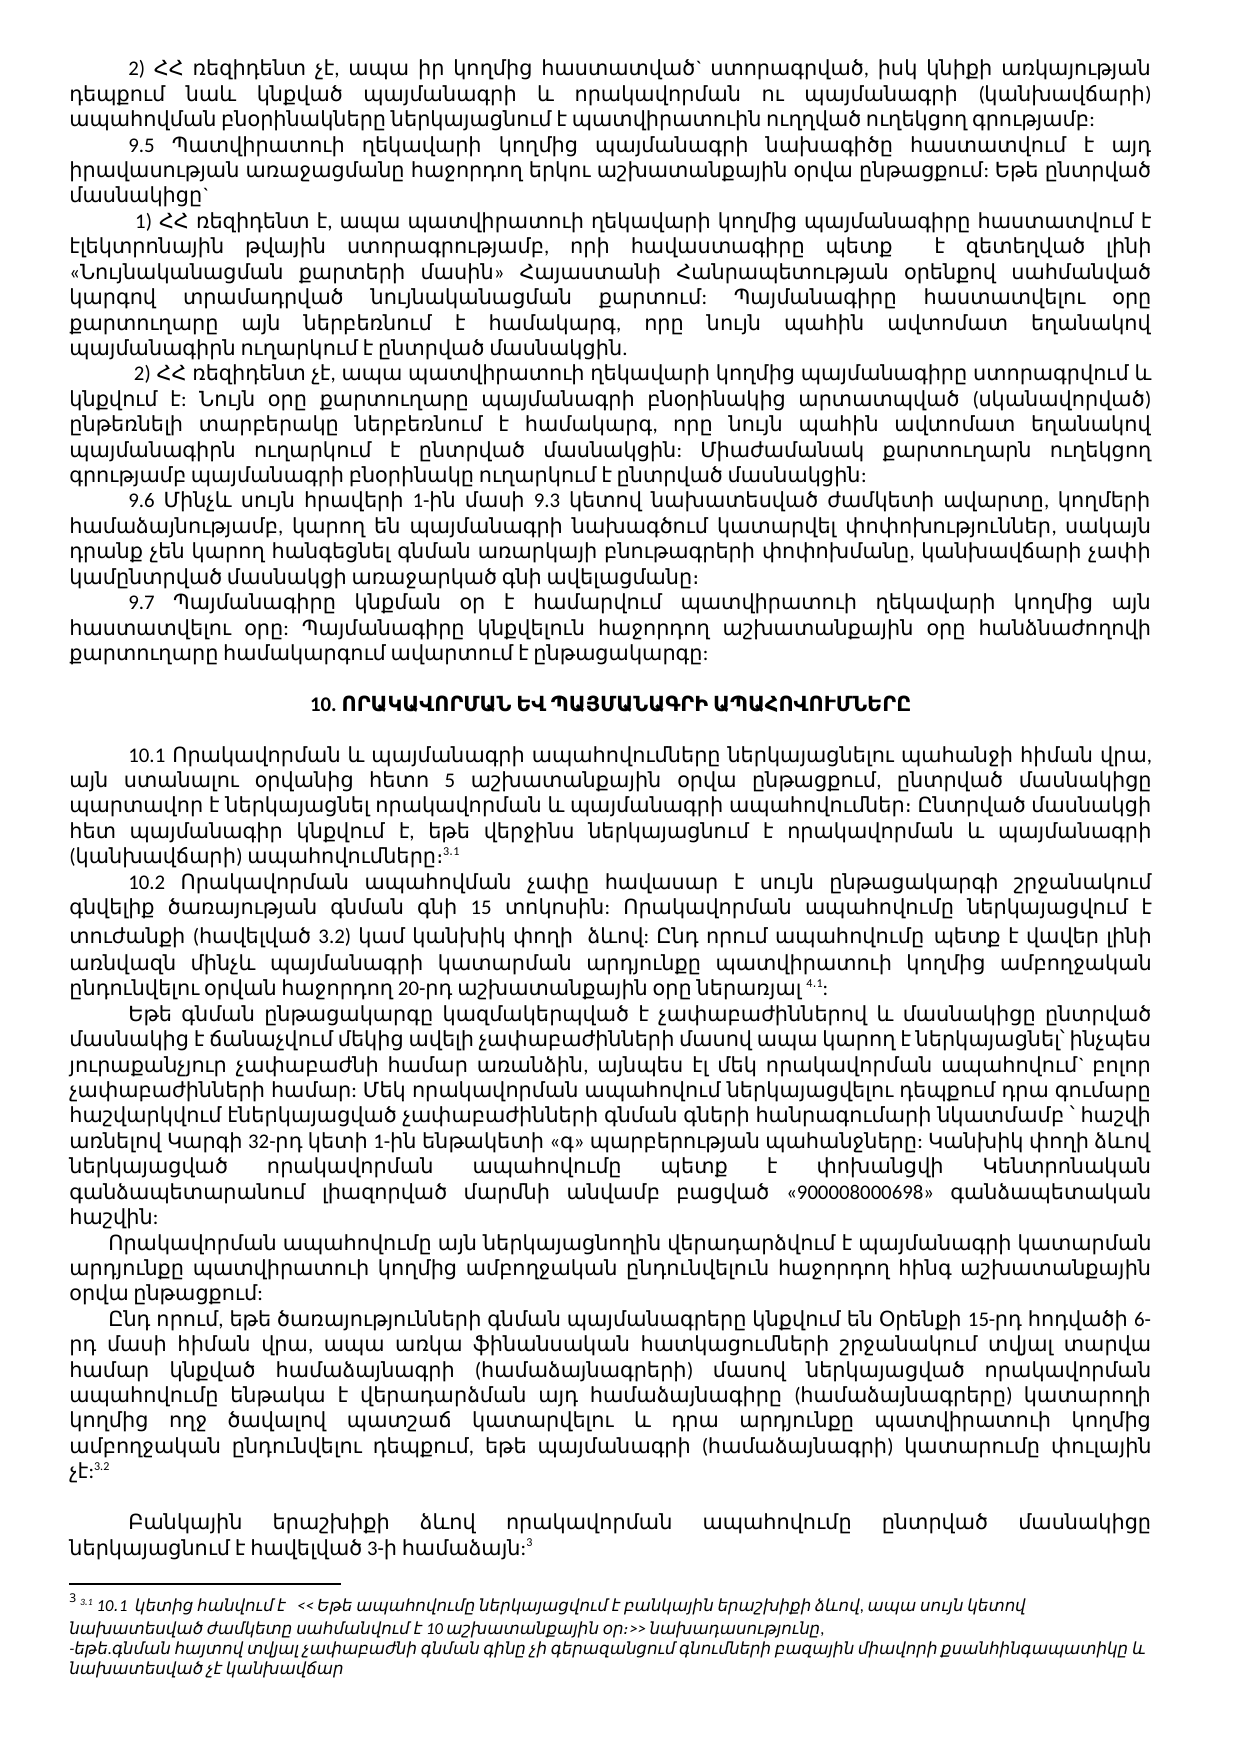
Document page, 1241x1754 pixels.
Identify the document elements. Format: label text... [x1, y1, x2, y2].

text Ընդ որում, եթե ծառայությունների գնման պայմանագրերը կնքվում են Օրենքի 15-րդ հոդվածի 6-րդ մասի հիման վրա, ապա առկա ֆինանսական հատկացումների շրջանակում տվյալ տարվա համար կնքված համաձայնագրի (համաձայնագրերի) մասով ներկայացված որակավորման ապահովումը ենթակա է վերադարձման այդ համաձայնագիրը (համաձայնագրերը) կատարողի կողմից ողջ ծավալով պատշաճ կատարվելու և դրա արդյունքը պատվիրատուի կողմից ամբողջական ընդունվելու դեպքում, եթե պայմանագրի (համաձայնագրի) կատարումը փուլային չէ:3.2 [69, 1306, 1152, 1484]
text 9.6 Մինչև սույն հրավերի 1-ին մասի 9.3 կետով նախատեսված ժամկետի ավարտը, կողմերի համաձայնությամբ, կարող են պայմանագրի նախագծում կատարվել փոփոխություններ, սակայն դրանք չեն կարող հանգեցնել գնման առարկայի բնութագրերի փոփոխմանը, կանխավճարի չափի կամընտրված մասնակցի առաջարկած գնի ավելացմանը։ [69, 488, 1152, 589]
text 9.5 Պատվիրատուի ղեկավարի կողմից պայմանագրի նախագիծը հաստատվում է այդ իրավասության առաջացմանը հաջորդող երկու աշխատանքային օրվա ընթացքում: Եթե ընտրված մասնակիցը` [69, 132, 1152, 208]
text Որակավորման ապահովումը այն ներկայացնողին վերադարձվում է պայմանագրի կատարման արդյունքը պատվիրատուի կողմից ամբողջական ընդունվելուն հաջորդող հինգ աշխատանքային օրվա ընթացքում: [69, 1230, 1152, 1306]
text 2) ՀՀ ռեզիդենտ չէ, ապա պատվիրատուի ղեկավարի կողմից պայմանագիրը ստորագրվում և կնքվում է: Նույն օրը քարտուղարը պայմանագրի բնօրինակից արտատպված (սկանավորված) ընթեռնելի տարբերակը ներբեռնում է համակարգ, որը նույն պահին ավտոմատ եղանակով պայմանագիրն ուղարկում է ընտրված մասնակցին: Միաժամանակ քարտուղարն ուղեկցող գրությամբ պայմանագրի բնօրինակը ուղարկում է ընտրված մասնակցին: [69, 361, 1152, 488]
text 10.1 Որակավորման և պայմանագրի ապահովումները ներկայացնելու պահանջի հիման վրա, այն ստանալու օրվանից հետո 5 աշխատանքային օրվա ընթացքում, ընտրված մասնակիցը պարտավոր է ներկայացնել որակավորման և պայմանագրի ապահովումներ։ Ընտրված մասնակցի հետ պայմանագիր կնքվում է, եթե վերջինս ներկայացնում է որակավորման և պայմանագրի (կանխավճարի) ապահովումները։3․1 [69, 742, 1152, 869]
text 1) ՀՀ ռեզիդենտ է, ապա պատվիրատուի ղեկավարի կողմից պայմանագիրը հաստատվում է էլեկտրոնային թվային ստորագրությամբ, որի հավաստագիրը պետք է զետեղված լինի «Նույնականացման քարտերի մասին» Հայաստանի Հանրապետության օրենքով սահմանված կարգով տրամադրված նույնականացման քարտում: Պայմանագիրը հաստատվելու օրը քարտուղարը այն ներբեռնում է համակարգ, որը նույն պահին ավտոմատ եղանակով պայմանագիրն ուղարկում է ընտրված մասնակցին. [69, 208, 1152, 361]
text 9.7 Պայմանագիրը կնքման օր է համարվում պատվիրատուի ղեկավարի կողմից այն հաստատվելու օրը: Պայմանագիրը կնքվելուն հաջորդող աշխատանքային օրը հանձնաժողովի քարտուղարը համակարգում ավարտում է ընթացակարգը: [69, 589, 1152, 666]
text 2) ՀՀ ռեզիդենտ չէ, ապա իր կողմից հաստատված` ստորագրված, իսկ կնիքի առկայության դեպքում նաև կնքված պայմանագրի և որակավորման ու պայմանագրի (կանխավճարի) ապահովման բնօրինակները ներկայացնում է պատվիրատուին ուղղված ուղեկցող գրությամբ: [69, 56, 1152, 132]
text Բանկային երաշխիքի ձևով որակավորման ապահովումը ընտրված մասնակիցը ներկայացնում է հավելված 3-ի համաձայն: [69, 1509, 1152, 1560]
text 10. ՈՐԱԿԱՎՈՐՄԱՆ ԵՎ ՊԱՅՄԱՆԱԳՐԻ ԱՊԱՀՈՎՈՒՄՆԵՐԸ [69, 691, 1152, 716]
text Եթե գնման ընթացակարգը կազմակերպված է չափաբաժիններով և մասնակիցը ընտրված մասնակից է ճանաչվում մեկից ավելի չափաբաժինների մասով ապա կարող է ներկայացնել՝ ինչպես յուրաքանչյուր չափաբաժնի համար առանձին, այնպես էլ մեկ որակավորման ապահովում` բոլոր չափաբաժինների համար: Մեկ որակավորման ապահովում ներկայացվելու դեպքում դրա գումարը հաշվարկվում էներկայացված չափաբաժինների գնման գների հանրագումարի նկատմամբ ՝ հաշվի առնելով Կարգի 32-րդ կետի 1-ին ենթակետի «գ» պարբերության պահանջները: Կանխիկ փողի ձևով ներկայացված որակավորման ապահովումը պետք է փոխանցվի Կենտրոնական գանձապետարանում լիազորված մարմնի անվամբ բացված «900008000698» գանձապետական հաշվին: [69, 1001, 1152, 1230]
text 10.2 Որակավորման ապահովման չափը հավասար է սույն ընթացակարգի շրջանակում գնվելիք ծառայության գնման գնի 15 տոկոսին: Որակավորման ապահովումը ներկայացվում է տուժանքի (հավելված 3.2) կամ կանխիկ փողի ձևով: Ընդ որում ապահովումը պետք է վավեր լինի առնվազն մինչև պայմանագրի կատարման արդյունքը պատվիրատուի կողմից ամբողջական ընդունվելու օրվան հաջորդող 20-րդ աշխատանքային օրը ներառյալ 4․1: [69, 869, 1152, 1001]
